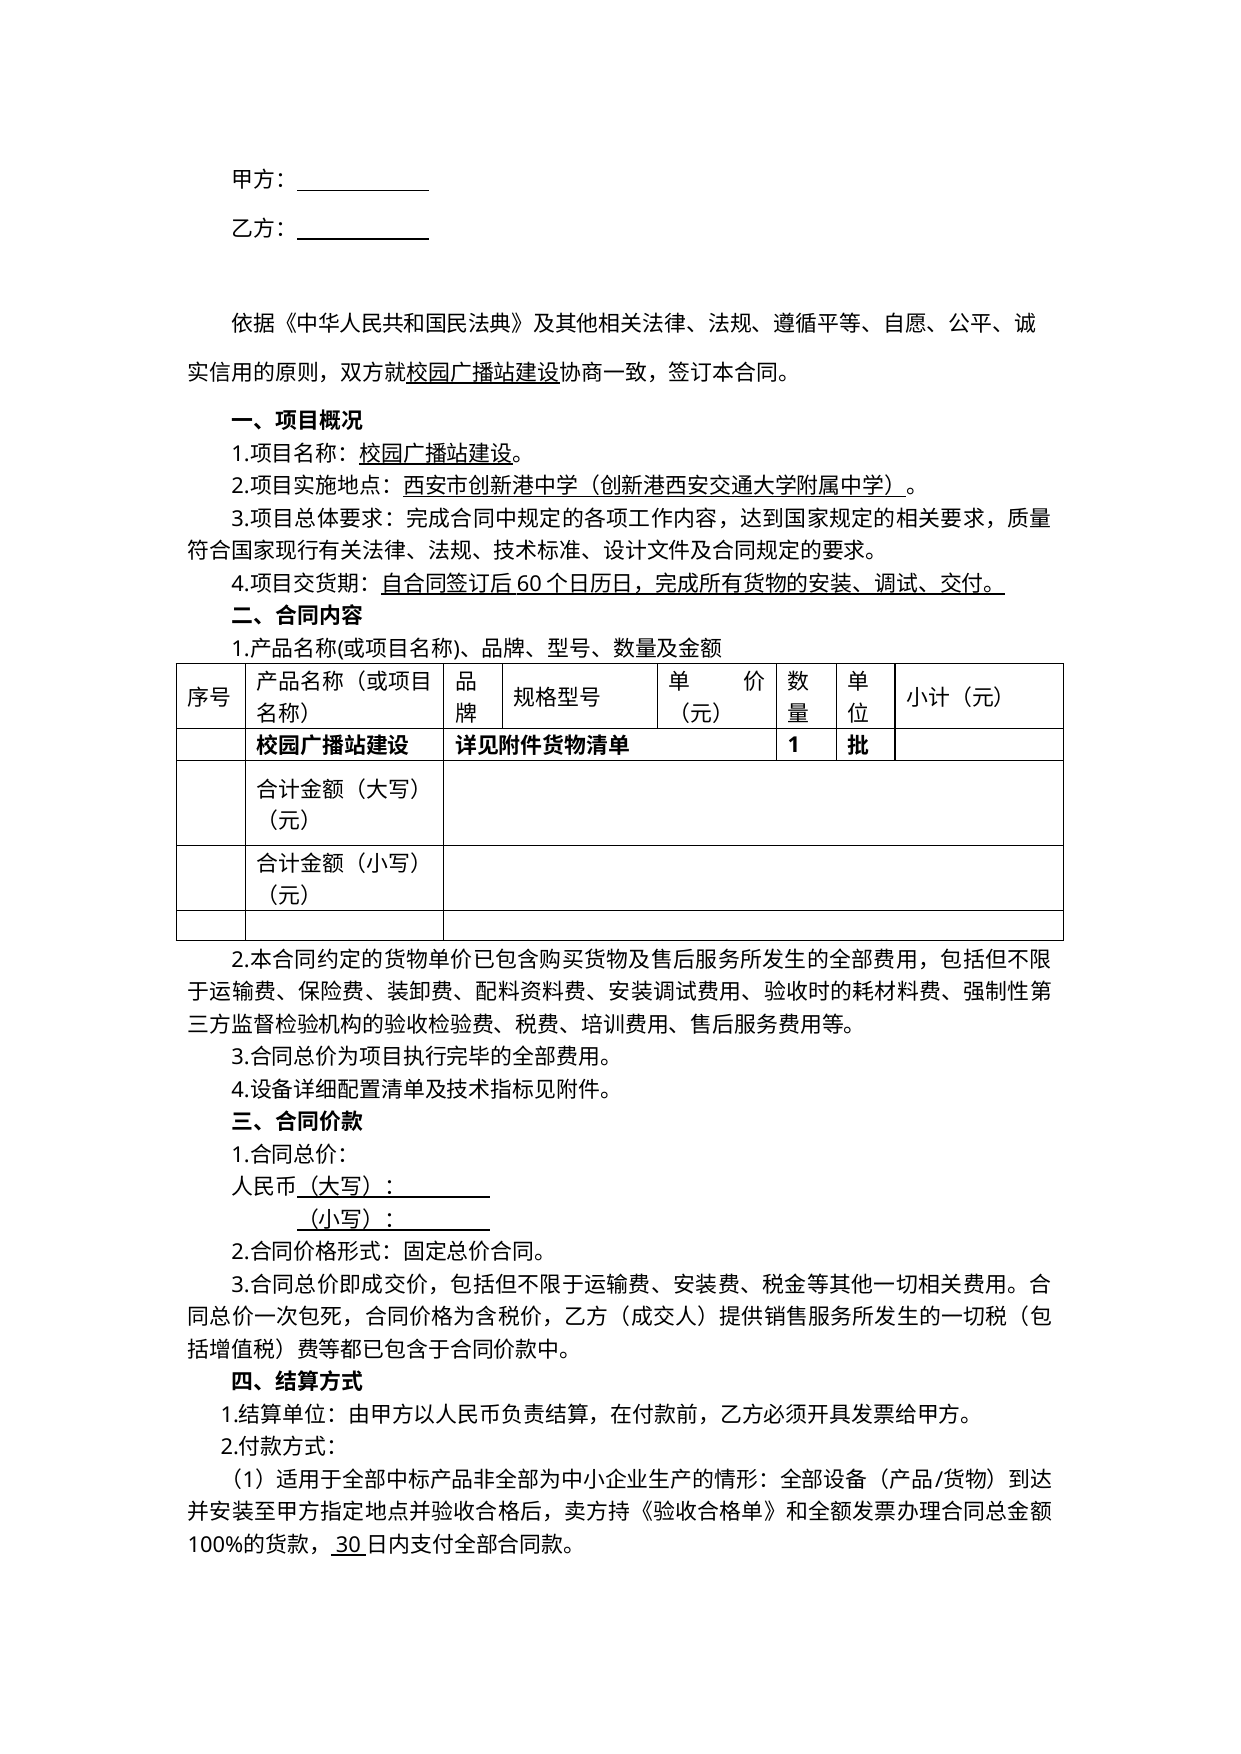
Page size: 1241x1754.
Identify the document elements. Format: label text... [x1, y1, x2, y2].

text 二、合同内容 [187, 598, 1053, 631]
table_header 品牌 [444, 664, 502, 727]
text 人民币（大写）： [187, 1169, 1053, 1201]
table_cell [444, 846, 1063, 909]
text 1.合同总价： [187, 1136, 1053, 1169]
table_cell 批 [837, 729, 894, 760]
table_cell 合计金额（小写）（元） [246, 846, 443, 909]
text （小写）： [187, 1201, 1053, 1234]
table_cell [246, 911, 443, 940]
table_header 规格型号 [503, 664, 657, 727]
text 甲方： [187, 162, 1053, 194]
text 四、结算方式 [187, 1364, 1053, 1396]
table_header 产品名称（或项目名称） [246, 664, 443, 727]
table_header 小计（元） [896, 664, 1063, 727]
text 2.合同价格形式：固定总价合同。 [187, 1234, 1053, 1266]
text 依据《中华人民共和国民法典》及其他相关法律、法规、遵循平等、自愿、公平、诚实信用的原则，双方就校园广播站建设协商一致，签订本合同。 [187, 306, 1053, 387]
text 乙方： [187, 210, 1053, 243]
text 2.本合同约定的货物单价已包含购买货物及售后服务所发生的全部费用，包括但不限于运输费、保险费、装卸费、配料资料费、安装调试费用、验收时的耗材料费、强制性第三方监督检验机构的验收检验费、税费、培训费用、售后服务费用等。 [187, 941, 1053, 1039]
text 1.项目名称：校园广播站建设。 [187, 436, 1053, 468]
table_header 单位 [837, 664, 894, 727]
table_cell 校园广播站建设 [246, 729, 443, 760]
table_cell [444, 761, 1063, 845]
text 3.项目总体要求：完成合同中规定的各项工作内容，达到国家规定的相关要求，质量符合国家现行有关法律、法规、技术标准、设计文件及合同规定的要求。 [187, 501, 1053, 566]
table_cell [896, 729, 1063, 760]
text 3.合同总价为项目执行完毕的全部费用。 [187, 1039, 1053, 1071]
table_cell [177, 911, 245, 940]
text 三、合同价款 [187, 1104, 1053, 1136]
text 1.产品名称(或项目名称)、品牌、型号、数量及金额 [187, 631, 1053, 663]
table_cell 1 [777, 729, 836, 760]
table_header 数量 [777, 664, 836, 727]
text 2.付款方式： [187, 1429, 1053, 1461]
table_cell [177, 761, 245, 845]
table_cell 详见附件货物清单 [444, 729, 776, 760]
table_cell [177, 846, 245, 909]
text 4.设备详细配置清单及技术指标见附件。 [187, 1071, 1053, 1104]
table_header 序号 [177, 664, 245, 727]
table_cell [444, 911, 1063, 940]
table_cell 合计金额（大写）（元） [246, 761, 443, 845]
text 1.结算单位：由甲方以人民币负责结算，在付款前，乙方必须开具发票给甲方。 [187, 1396, 1053, 1429]
text 3.合同总价即成交价，包括但不限于运输费、安装费、税金等其他一切相关费用。合同总价一次包死，合同价格为含税价，乙方（成交人）提供销售服务所发生的一切税（包括增值税）费等都已包含于合同价款中。 [187, 1266, 1053, 1364]
text 一、项目概况 [187, 403, 1053, 436]
table_header 单价（元） [658, 664, 776, 727]
text 2.项目实施地点：西安市创新港中学（创新港西安交通大学附属中学）。 [187, 468, 1053, 501]
table_cell [177, 729, 245, 760]
text 4.项目交货期：自合同签订后60个日历日，完成所有货物的安装、调试、交付。 [187, 566, 1053, 598]
text （1）适用于全部中标产品非全部为中小企业生产的情形：全部设备（产品/货物）到达并安装至甲方指定地点并验收合格后，卖方持《验收合格单》和全额发票办理合同总金额100%的货款， 30 日内支付全部合同款。 [187, 1461, 1053, 1559]
